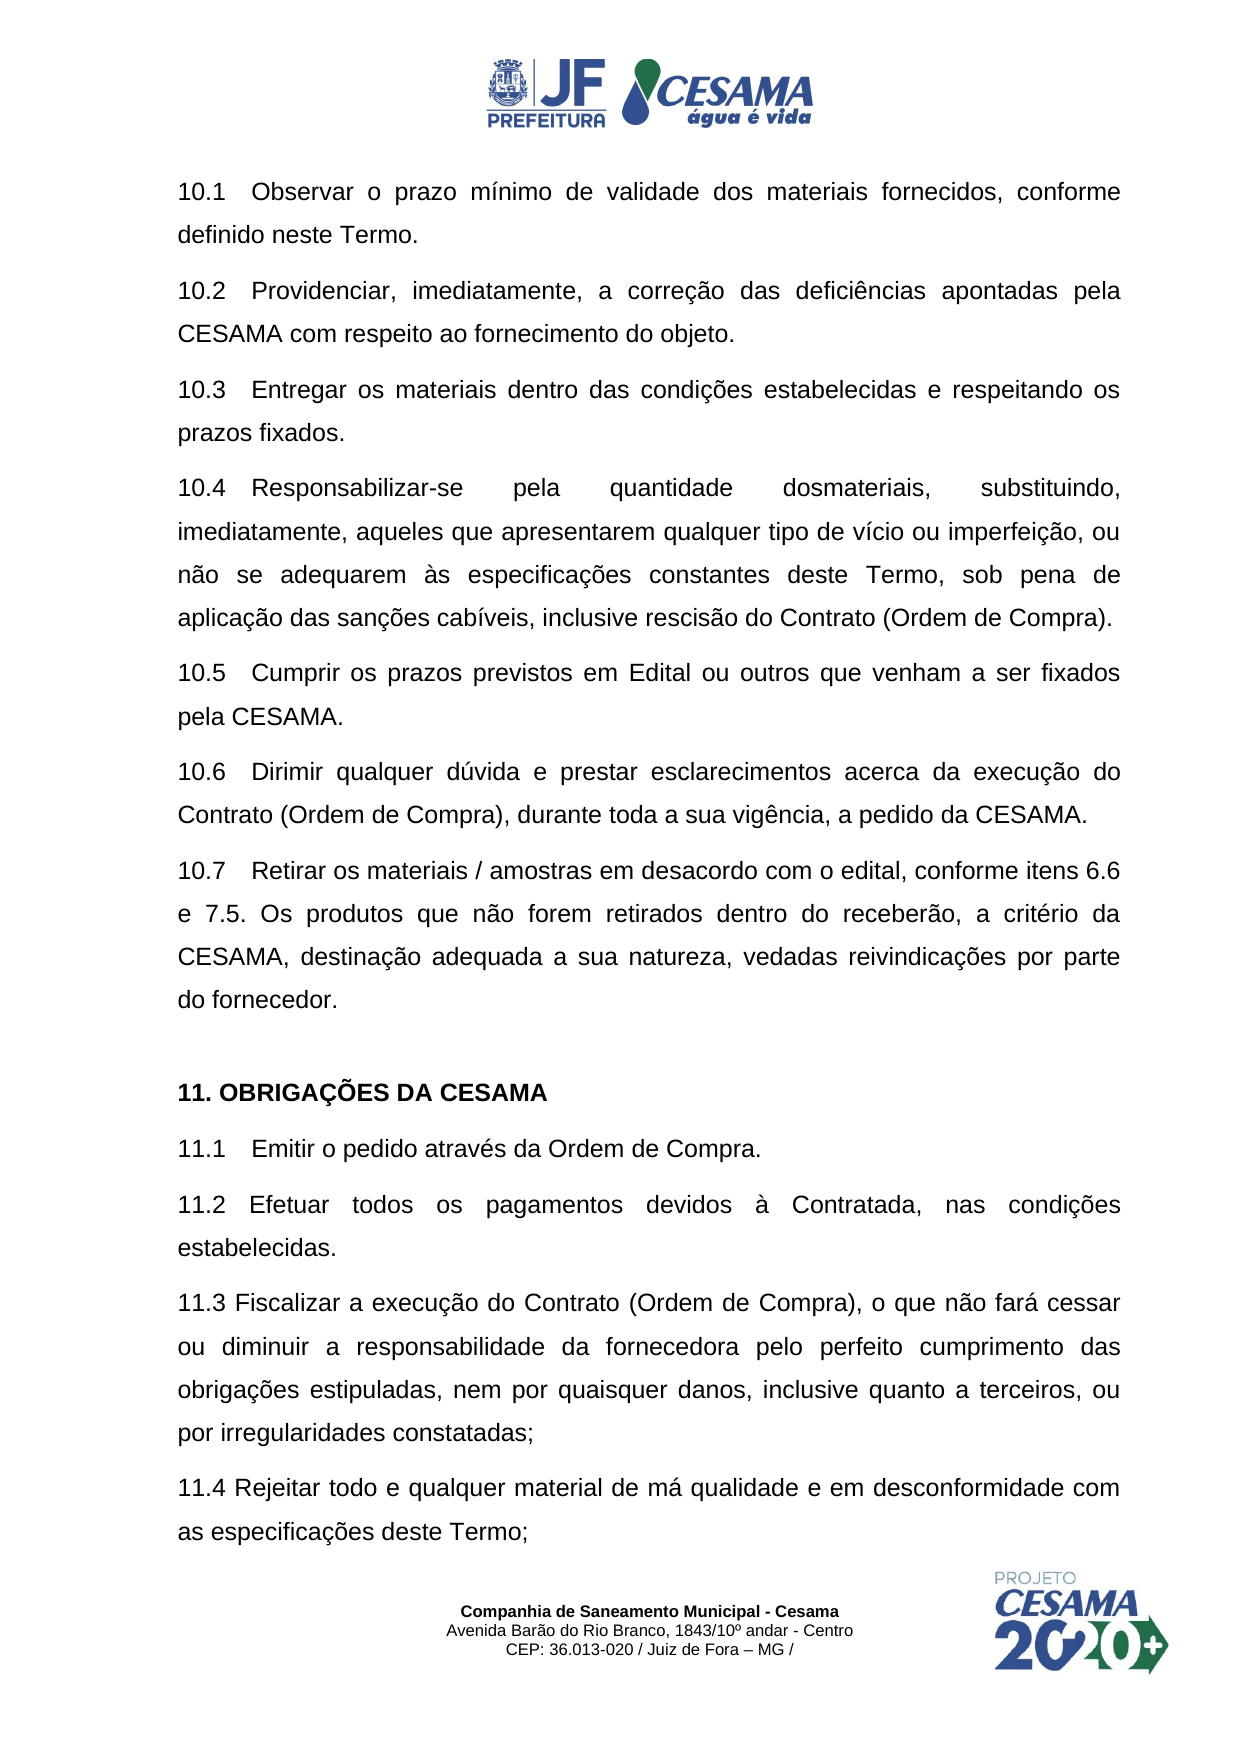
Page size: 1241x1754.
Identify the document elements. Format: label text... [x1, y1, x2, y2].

text 11.2 Efetuar todos os pagamentos devidos à Contratada, nas condições estabelecidas. [177, 1190, 1122, 1262]
text 10.7 Retirar os materiais / amostras em desacordo com o edital, conforme itens 6.6 e 7.5. Os produtos que não forem retirados dentro do receberão, a critério da CESAMA, destinação adequada a sua natureza, vedadas reivindicações por parte do fornecedor. [177, 856, 1122, 1014]
text 11.3 Fiscalizar a execução do Contrato (Ordem de Compra), o que não fará cessar ou diminuir a responsabilidade da fornecedora pelo perfeito cumprimento das obrigações estipuladas, nem por quaisquer danos, inclusive quanto a terceiros, ou por irregularidades constatadas; [177, 1288, 1122, 1447]
text 10.2 Providenciar, imediatamente, a correção das deficiências apontadas pela CESAMA com respeito ao fornecimento do objeto. [177, 276, 1122, 348]
picture [486, 59, 813, 128]
text 11. OBRIGAÇÕES DA CESAMA [177, 1078, 1122, 1107]
text 10.6 Dirimir qualquer dúvida e prestar esclarecimentos acerca da execução do Contrato (Ordem de Compra), durante toda a sua vigência, a pedido da CESAMA. [177, 757, 1122, 829]
text 10.3 Entregar os materiais dentro das condições estabelecidas e respeitando os prazos fixados. [177, 375, 1122, 447]
text 10.1 Observar o prazo mínimo de validade dos materiais fornecidos, conforme definido neste Termo. [177, 177, 1122, 249]
text 10.4 Responsabilizar-se pela quantidade dosmateriais, substituindo, imediatamente, aqueles que apresentarem qualquer tipo de vício ou imperfeição, ou não se adequarem às especificações constantes deste Termo, sob pena de aplicação das sanções cabíveis, inclusive rescisão do Contrato (Ordem de Compra). [177, 473, 1122, 632]
picture [995, 1571, 1169, 1675]
text 11.4 Rejeitar todo e qualquer material de má qualidade e em desconformidade com as especificações deste Termo; [177, 1473, 1122, 1545]
list Emitir o pedido através da Ordem de Compra. [177, 1134, 1122, 1163]
text 10.5 Cumprir os prazos previstos em Edital ou outros que venham a ser fixados pela CESAMA. [177, 658, 1122, 730]
